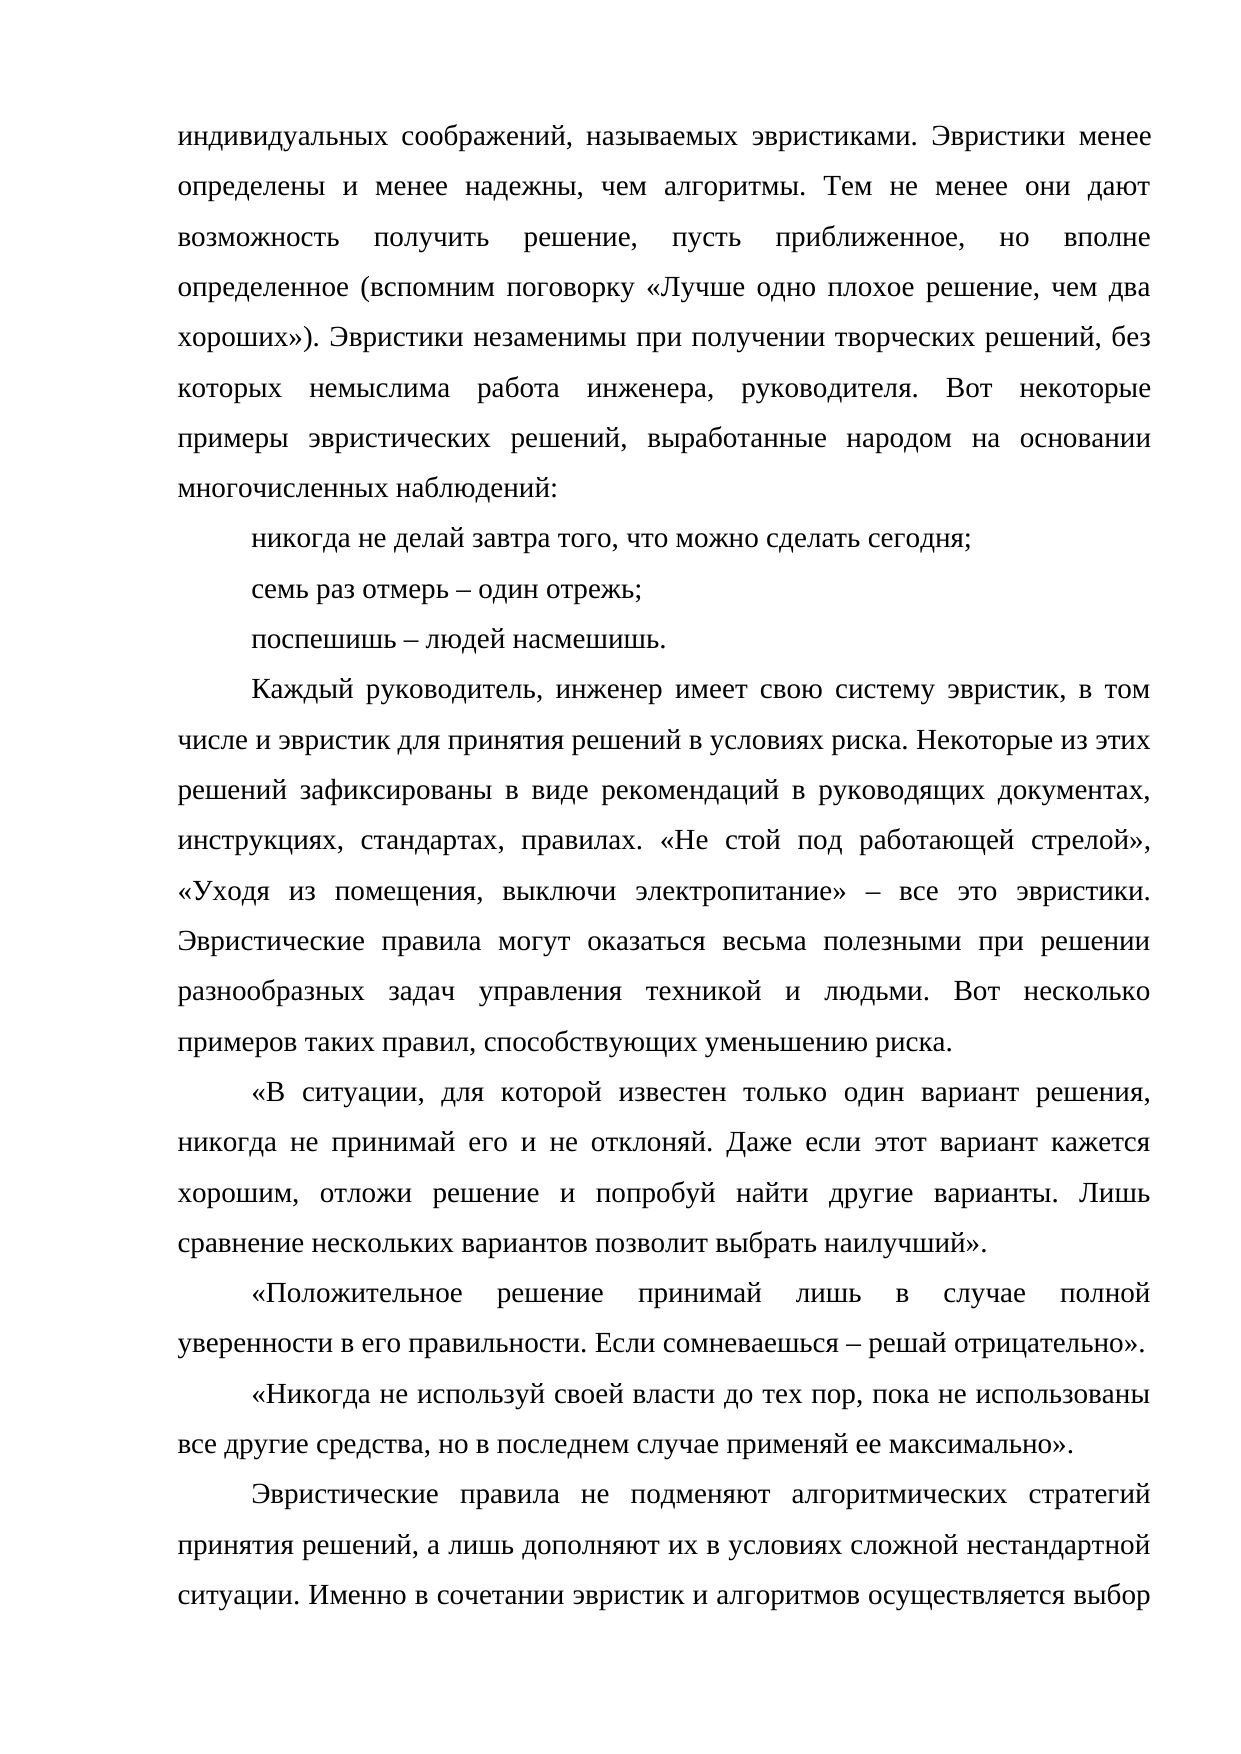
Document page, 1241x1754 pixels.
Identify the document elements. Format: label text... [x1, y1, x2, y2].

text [177, 118, 1152, 504]
text поспешишь – людей насмешишь. [177, 621, 1152, 655]
text «В ситуации, для которой известен только один вариант решения, никогда не принимай его и не отклоняй. Даже если этот вариант кажется хорошим, отложи решение и попробуй найти другие варианты. Лишь сравнение нескольких вариантов позволит выбрать наилучший». [177, 1074, 1152, 1258]
text Каждый руководитель, инженер имеет свою систему эвристик, в том числе и эвристик для принятия решений в условиях риска. Некоторые из этих решений зафиксированы в виде рекомендаций в руководящих документах, инструкциях, стандартах, правилах. «Не стой под работающей стрелой», «Уходя из помещения, выключи электропитание» – все это эвристики. Эвристические правила могут оказаться весьма полезными при решении разнообразных задач управления техникой и людьми. Вот несколько примеров таких правил, способствующих уменьшению риска. [177, 672, 1152, 1057]
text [177, 1477, 1152, 1611]
text «Положительное решение принимай лишь в случае полной уверенности в его правильности. Если сомневаешься – решай отрицательно». [177, 1275, 1152, 1359]
text семь раз отмерь – один отрежь; [177, 571, 1152, 604]
text «Никогда не используй своей власти до тех пор, пока не использованы все другие средства, но в последнем случае применяй ее максимально». [177, 1376, 1152, 1460]
text никогда не делай завтра того, что можно сделать сегодня; [177, 521, 1152, 554]
